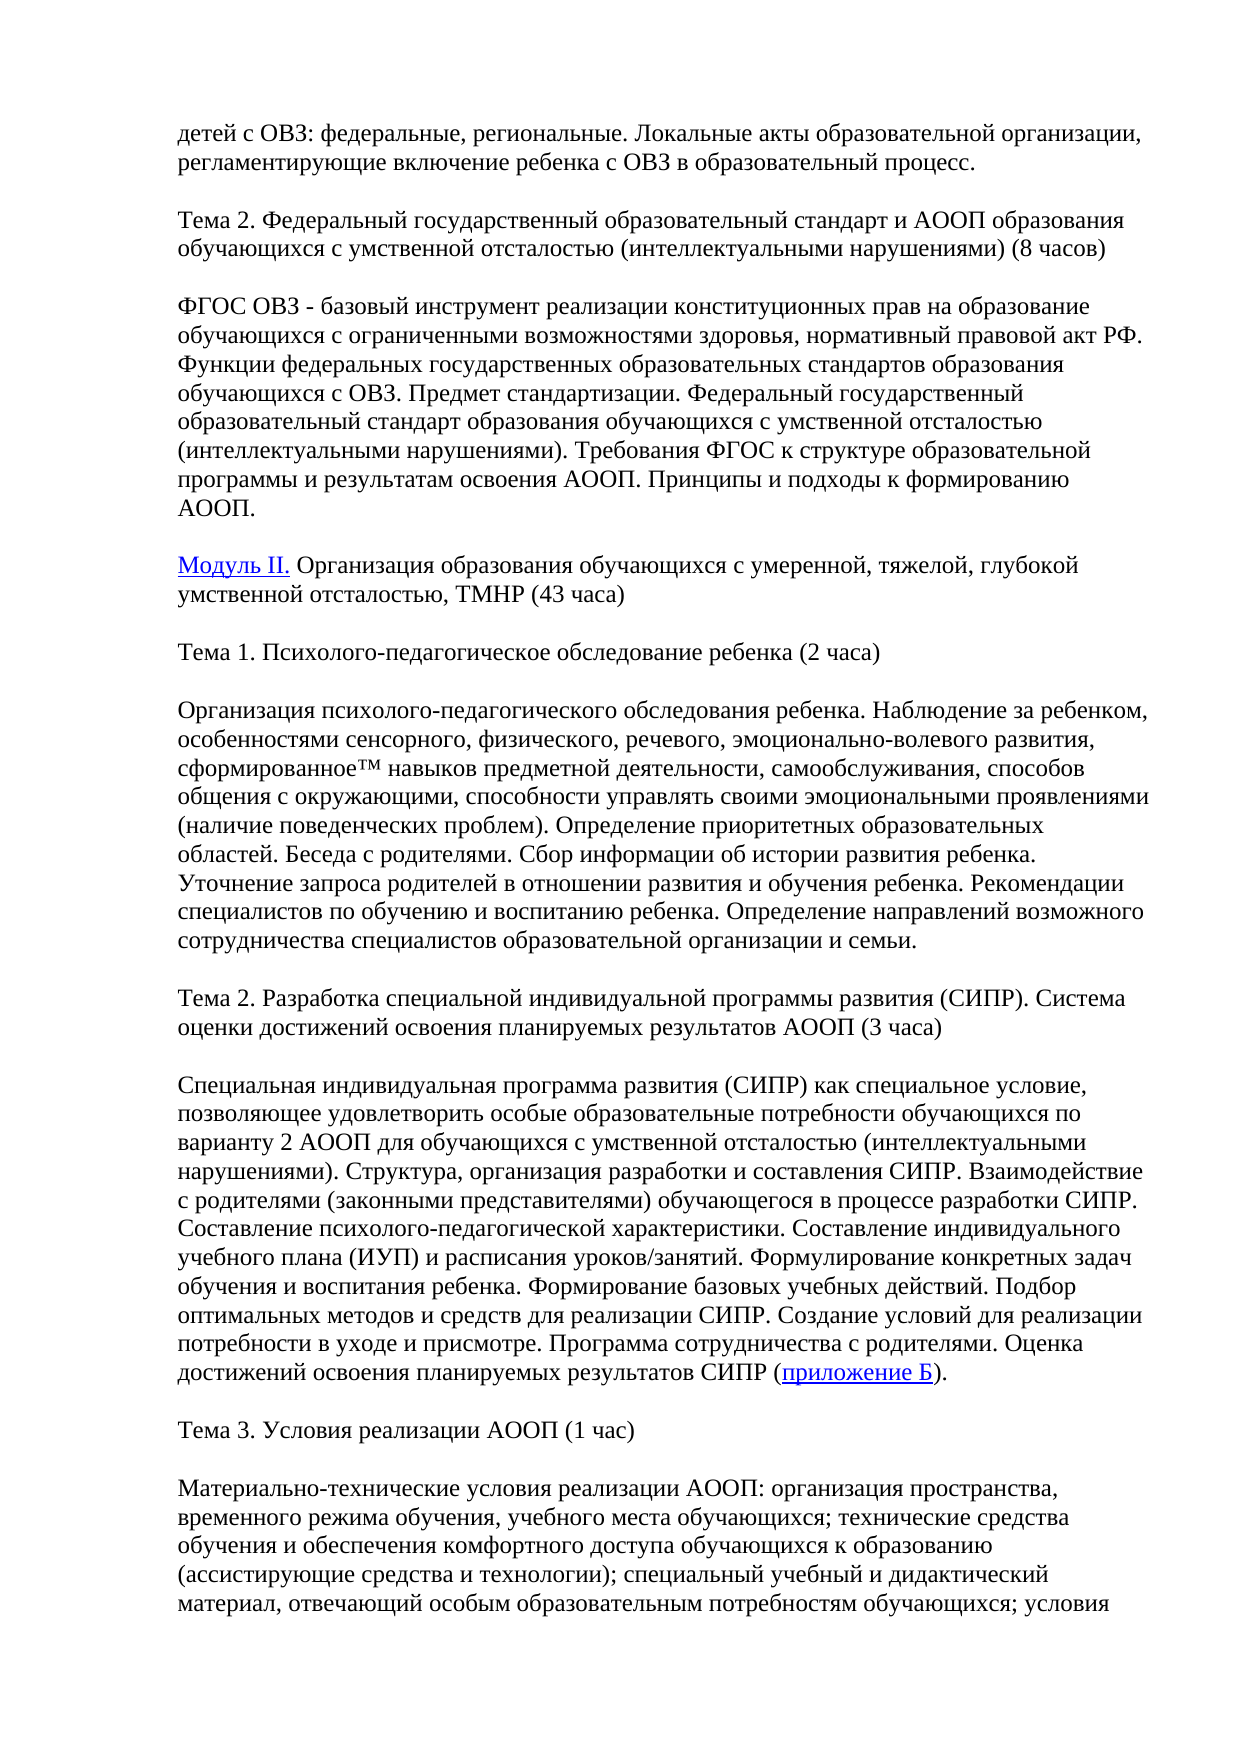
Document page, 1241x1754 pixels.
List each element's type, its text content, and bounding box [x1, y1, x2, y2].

text Тема 2. Разработка специальной индивидуальной программы развития (СИПР). Система оценки достижений освоения планируемых результатов АООП (3 часа) [177, 983, 1152, 1041]
text Организация психолого-педагогического обследования ребенка. Наблюдение за ребенком, особенностями сенсорного, физического, речевого, эмоционально-волевого развития, сформированное™ навыков предметной деятельности, самообслуживания, способов общения с окружающими, способности управлять своими эмоциональными проявлениями (наличие поведенческих проблем). Определение приоритетных образовательных областей. Беседа с родителями. Сбор информации об истории развития ребенка. Уточнение запроса родителей в отношении развития и обучения ребенка. Рекомендации специалистов по обучению и воспитанию ребенка. Определение направлений возможного сотрудничества специалистов образовательной организации и семьи. [177, 695, 1152, 954]
text Модуль II. Организация образования обучающихся с умеренной, тяжелой, глубокой умственной отсталостью, ТМНР (43 часа) [177, 551, 1152, 608]
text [177, 1473, 1152, 1617]
text Специальная индивидуальная программа развития (СИПР) как специальное условие, позволяющее удовлетворить особые образовательные потребности обучающихся по варианту 2 АООП для обучающихся с умственной отсталостью (интеллектуальными нарушениями). Структура, организация разработки и составления СИПР. Взаимодействие с родителями (законными представителями) обучающегося в процессе разработки СИПР. Составление психолого-педагогической характеристики. Составление индивидуального учебного плана (ИУП) и расписания уроков/занятий. Формулирование конкретных задач обучения и воспитания ребенка. Формирование базовых учебных действий. Подбор оптимальных методов и средств для реализации СИПР. Создание условий для реализации потребности в уходе и присмотре. Программа сотрудничества с родителями. Оценка достижений освоения планируемых результатов СИПР (приложение Б). [177, 1070, 1152, 1386]
text Тема 3. Условия реализации АООП (1 час) [177, 1415, 1152, 1444]
text ФГОС ОВЗ - базовый инструмент реализации конституционных прав на образование обучающихся с ограниченными возможностями здоровья, нормативный правовой акт РФ. Функции федеральных государственных образовательных стандартов образования обучающихся с ОВЗ. Предмет стандартизации. Федеральный государственный образовательный стандарт образования обучающихся с умственной отсталостью (интеллектуальными нарушениями). Требования ФГОС к структуре образовательной программы и результатам освоения АООП. Принципы и подходы к формированию АООП. [177, 291, 1152, 521]
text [177, 118, 1152, 176]
text Тема 2. Федеральный государственный образовательный стандарт и АООП образования обучающихся с умственной отсталостью (интеллектуальными нарушениями) (8 часов) [177, 205, 1152, 262]
text Тема 1. Психолого-педагогическое обследование ребенка (2 часа) [177, 637, 1152, 666]
